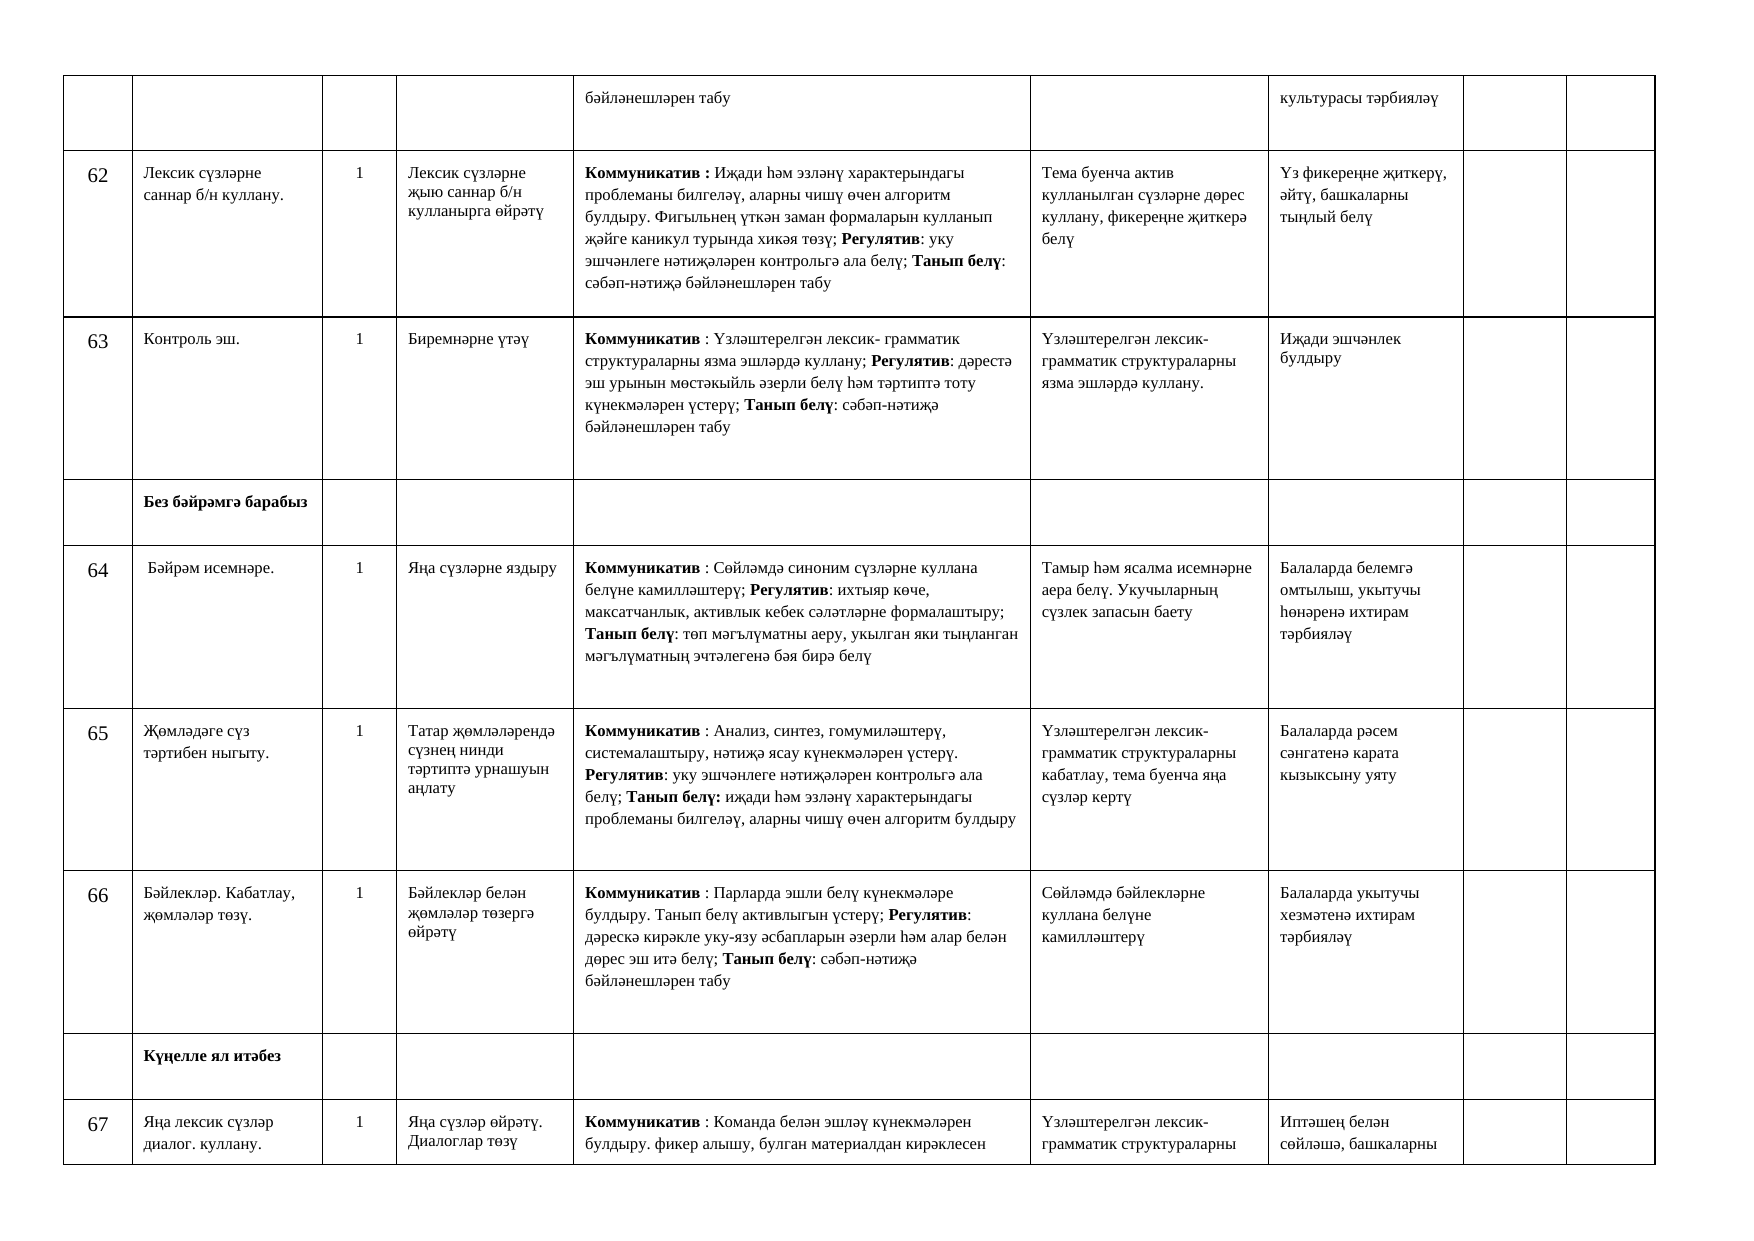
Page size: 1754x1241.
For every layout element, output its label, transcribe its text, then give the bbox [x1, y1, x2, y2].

table_cell 65 [64, 709, 132, 870]
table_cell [397, 76, 573, 150]
table_cell 61 [64, 76, 132, 150]
table_cell 67 [64, 1100, 132, 1164]
table_cell Контроль эш. [133, 318, 322, 479]
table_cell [1031, 1100, 1268, 1164]
table_cell 62 [64, 151, 132, 316]
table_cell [1269, 1100, 1463, 1164]
table_cell 64 [64, 546, 132, 708]
table_cell Балаларда рәсем сәнгатенә карата кызыксыну уяту [1269, 709, 1463, 870]
table_cell [1464, 76, 1566, 150]
table_cell [1464, 546, 1566, 708]
table_cell Коммуникатив : Сөйләмдә синоним сүзләрне куллана белүне камилләштерү; Регулятив: ихтыяр көче, максатчанлык, активлык кебек сәләтләрне формалаштыру; Танып белү: төп мәгълүматны аеру, укылган яки тыңланган мәгълүматның эчтәлегенә бәя бирә белү [574, 546, 1030, 708]
table_cell 1 [323, 871, 396, 1033]
table_cell Коммуникатив : Иҗади һәм эзләнү характерындагы проблеманы билгеләү, аларны чишү өчен алгоритм булдыру. Фигыльнең үткән заман формаларын кулланып җәйге каникул турында хикәя төзү; Регулятив: уку эшчәнлеге нәтиҗәләрен контрольгә ала белү; Танып белү: сәбәп-нәтиҗә бәйләнешләрен табу [574, 151, 1030, 316]
table_cell Сөйләмдә бәйлекләрне куллана белүне камилләштерү [1031, 871, 1268, 1033]
table_cell Коммуникатив : Парларда эшли белү күнекмәләре булдыру. Танып белү активлыгын үстерү; Регулятив: дәрескә кирәкле уку-язу әсбапларын әзерли һәм алар белән дөрес эш итә белү; Танып белү: сәбәп-нәтиҗә бәйләнешләрен табу [574, 871, 1030, 1033]
table_cell Биремнәрне үтәү [397, 318, 573, 479]
table_cell [397, 480, 573, 545]
table_cell [64, 1034, 132, 1099]
table_cell [574, 1034, 1030, 1099]
table_cell Балаларда укытучы хезмәтенә ихтирам тәрбияләү [1269, 871, 1463, 1033]
table_cell Үзләштерелгән лексик- грамматик структураларны язма эшләрдә куллану. [1031, 318, 1268, 479]
table_cell Балаларда белемгә омтылыш, укытучы һөнәренә ихтирам тәрбияләү [1269, 546, 1463, 708]
table_cell [1567, 871, 1654, 1033]
table_cell 66 [64, 871, 132, 1033]
table_cell Үз фикереңне җиткерү, әйтү, башкаларны тыңлый белү [1269, 151, 1463, 316]
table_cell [574, 76, 1030, 150]
table_cell [1464, 1100, 1566, 1164]
table_cell [1464, 1034, 1566, 1099]
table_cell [574, 1100, 1030, 1164]
table_cell [1567, 480, 1654, 545]
table_cell [1464, 318, 1566, 479]
table_cell [1031, 1034, 1268, 1099]
table_cell [1567, 1100, 1654, 1164]
table_cell 1 [323, 1100, 396, 1164]
table_cell [1567, 709, 1654, 870]
table_cell [397, 1034, 573, 1099]
table_cell 1 [323, 546, 396, 708]
table_cell [1464, 871, 1566, 1033]
table_cell Бәйрәм исемнәре. [133, 546, 322, 708]
table_cell 1 [323, 151, 396, 316]
table_cell 1 [323, 318, 396, 479]
table_cell Лексик сүзләрне саннар б/н куллану. [133, 151, 322, 316]
table_cell Күңелле ял итәбез [133, 1034, 322, 1099]
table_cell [1269, 76, 1463, 150]
table_cell Яңа сүзләрне яздыру [397, 546, 573, 708]
table_cell Иҗади эшчәнлек булдыру [1269, 318, 1463, 479]
table_cell Без бәйрәмгә барабыз [133, 480, 322, 545]
table_cell Үзләштерелгән лексик- грамматик структураларны кабатлау, тема буенча яңа сүзләр кертү [1031, 709, 1268, 870]
table_cell [1464, 709, 1566, 870]
table_cell [1567, 318, 1654, 479]
table_cell 63 [64, 318, 132, 479]
table_cell [1269, 1034, 1463, 1099]
table_cell [574, 480, 1030, 545]
table_cell 1 [323, 709, 396, 870]
table_cell [64, 480, 132, 545]
table_cell [1567, 1034, 1654, 1099]
table_cell [323, 1034, 396, 1099]
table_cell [397, 1100, 573, 1164]
table_cell Лексик сүзләрне җыю саннар б/н кулланырга өйрәтү [397, 151, 573, 316]
table_cell [1464, 151, 1566, 316]
table_cell Татар җөмләләрендә сүзнең нинди тәртиптә урнашуын аңлату [397, 709, 573, 870]
table_cell [1031, 480, 1268, 545]
table_cell [1567, 546, 1654, 708]
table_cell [1031, 76, 1268, 150]
table_cell Бәйлекләр. Кабатлау, җөмләләр төзү. [133, 871, 322, 1033]
table_cell 1 [323, 76, 396, 150]
table_cell Җөмләдәге сүз тәртибен ныгыту. [133, 709, 322, 870]
table_cell Тамыр һәм ясалма исемнәрне аера белү. Укучыларның сүзлек запасын баету [1031, 546, 1268, 708]
table_cell Тема буенча актив кулланылган сүзләрне дөрес куллану, фикереңне җиткерә белү [1031, 151, 1268, 316]
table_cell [133, 1100, 322, 1164]
table_cell Бәйлекләр белән җөмләләр төзергә өйрәтү [397, 871, 573, 1033]
table_cell Коммуникатив : Анализ, синтез, гомумиләштерү, системалаштыру, нәтиҗә ясау күнекмәләрен үстерү. Регулятив: уку эшчәнлеге нәтиҗәләрен контрольгә ала белү; Танып белү: иҗади һәм эзләнү характерындагы проблеманы билгеләү, аларны чишү өчен алгоритм булдыру [574, 709, 1030, 870]
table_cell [133, 76, 322, 150]
table_cell [1567, 76, 1654, 150]
table_cell [1567, 151, 1654, 316]
table_cell [1464, 480, 1566, 545]
table_cell [1269, 480, 1463, 545]
table_cell [323, 480, 396, 545]
